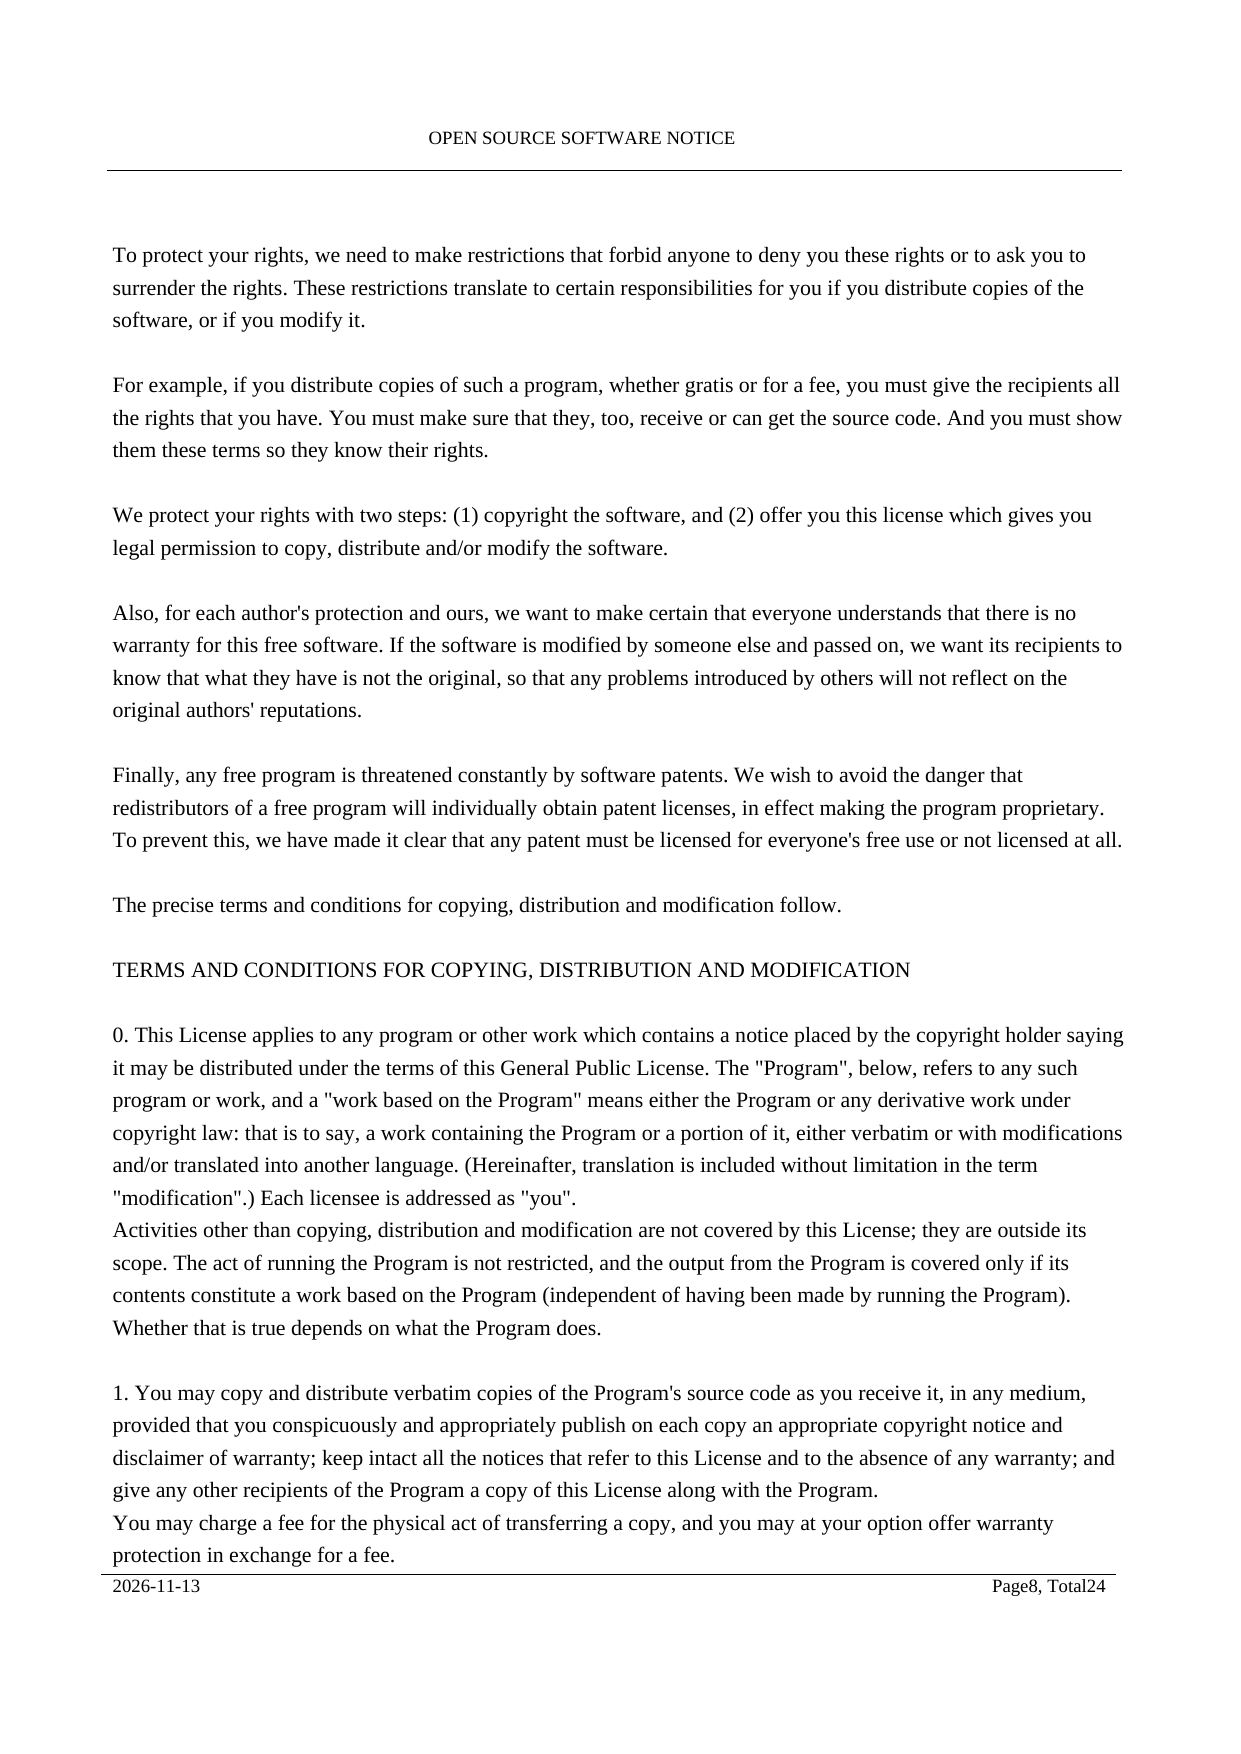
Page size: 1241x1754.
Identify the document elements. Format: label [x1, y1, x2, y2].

text [112, 206, 1128, 1571]
